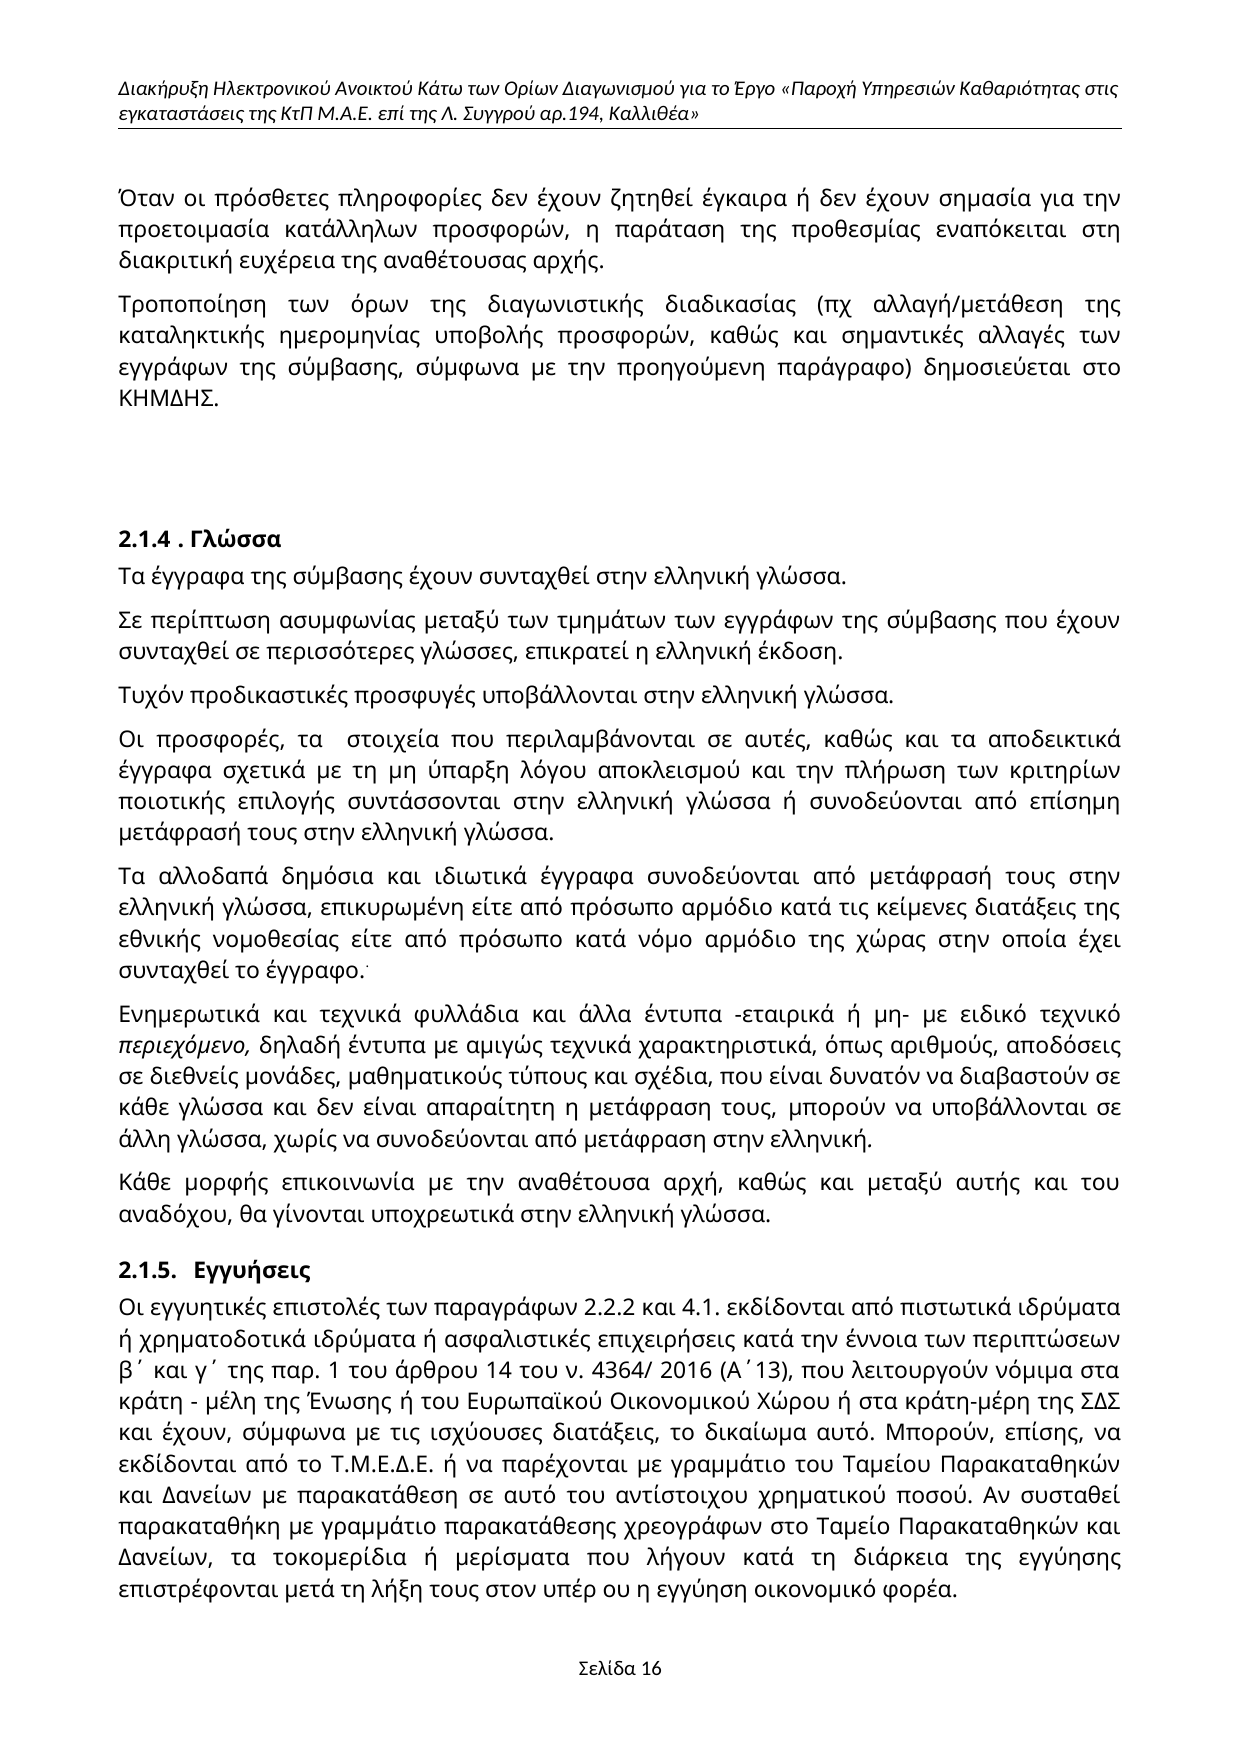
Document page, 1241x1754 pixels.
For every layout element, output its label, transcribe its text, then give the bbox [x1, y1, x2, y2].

text Ενημερωτικά και τεχνικά φυλλάδια και άλλα έντυπα -εταιρικά ή μη- με ειδικό τεχνικό περιεχόμενο, δηλαδή έντυπα με αμιγώς τεχνικά χαρακτηριστικά, όπως αριθμούς, αποδόσεις σε διεθνείς μονάδες, μαθηματικούς τύπους και σχέδια, που είναι δυνατόν να διαβαστούν σε κάθε γλώσσα και δεν είναι απαραίτητη η μετάφραση τους, μπορούν να υποβάλλονται σε άλλη γλώσσα, χωρίς να συνοδεύονται από μετάφραση στην ελληνική. [118, 997, 1122, 1154]
text Σε περίπτωση ασυμφωνίας μεταξύ των τμημάτων των εγγράφων της σύμβασης που έχουν συνταχθεί σε περισσότερες γλώσσες, επικρατεί η ελληνική έκδοση. [118, 604, 1122, 666]
text Όταν οι πρόσθετες πληροφορίες δεν έχουν ζητηθεί έγκαιρα ή δεν έχουν σημασία για την προετοιμασία κατάλληλων προσφορών, η παράταση της προθεσμίας εναπόκειται στη διακριτική ευχέρεια της αναθέτουσας αρχής. [118, 182, 1122, 276]
text Τροποποίηση των όρων της διαγωνιστικής διαδικασίας (πχ αλλαγή/μετάθεση της καταληκτικής ημερομηνίας υποβολής προσφορών, καθώς και σημαντικές αλλαγές των εγγράφων της σύμβασης, σύμφωνα με την προηγούμενη παράγραφο) δημοσιεύεται στο ΚΗΜΔΗΣ. [118, 288, 1122, 413]
text Τα έγγραφα της σύμβασης έχουν συνταχθεί στην ελληνική γλώσσα. [118, 560, 1122, 591]
text Κάθε μορφής επικοινωνία με την αναθέτουσα αρχή, καθώς και μεταξύ αυτής και του αναδόχου, θα γίνονται υποχρεωτικά στην ελληνική γλώσσα. [118, 1166, 1122, 1229]
text Οι προσφορές, τα στοιχεία που περιλαμβάνονται σε αυτές, καθώς και τα αποδεικτικά έγγραφα σχετικά με τη μη ύπαρξη λόγου αποκλεισμού και την πλήρωση των κριτηρίων ποιοτικής επιλογής συντάσσονται στην ελληνική γλώσσα ή συνοδεύονται από επίσημη μετάφρασή τους στην ελληνική γλώσσα. [118, 722, 1122, 847]
text Τα αλλοδαπά δημόσια και ιδιωτικά έγγραφα συνοδεύονται από μετάφρασή τους στην ελληνική γλώσσα, επικυρωμένη είτε από πρόσωπο αρμόδιο κατά τις κείμενες διατάξεις της εθνικής νομοθεσίας είτε από πρόσωπο κατά νόμο αρμόδιο της χώρας στην οποία έχει συνταχθεί το έγγραφο.. [118, 860, 1122, 985]
subtitle 2.1.5. Εγγυήσεις [118, 1254, 1122, 1285]
subtitle 2.1.4 . Γλώσσα [118, 522, 1122, 554]
text Οι εγγυητικές επιστολές των παραγράφων 2.2.2 και 4.1. εκδίδονται από πιστωτικά ιδρύματα ή χρηματοδοτικά ιδρύματα ή ασφαλιστικές επιχειρήσεις κατά την έννοια των περιπτώσεων β΄ και γ΄ της παρ. 1 του άρθρου 14 του ν. 4364/ 2016 (Α΄13), που λειτουργούν νόμιμα στα κράτη - μέλη της Ένωσης ή του Ευρωπαϊκού Οικονομικού Χώρου ή στα κράτη-μέρη της ΣΔΣ και έχουν, σύμφωνα με τις ισχύουσες διατάξεις, το δικαίωμα αυτό. Μπορούν, επίσης, να εκδίδονται από το Τ.Μ.Ε.Δ.Ε. ή να παρέχονται με γραμμάτιο του Ταμείου Παρακαταθηκών και Δανείων με παρακατάθεση σε αυτό του αντίστοιχου χρηματικού ποσού. Αν συσταθεί παρακαταθήκη με γραμμάτιο παρακατάθεσης χρεογράφων στο Ταμείο Παρακαταθηκών και Δανείων, τα τοκομερίδια ή μερίσματα που λήγουν κατά τη διάρκεια της εγγύησης επιστρέφονται μετά τη λήξη τους στον υπέρ ου η εγγύηση οικονομικό φορέα. [118, 1291, 1122, 1604]
text Τυχόν προδικαστικές προσφυγές υποβάλλονται στην ελληνική γλώσσα. [118, 679, 1122, 710]
